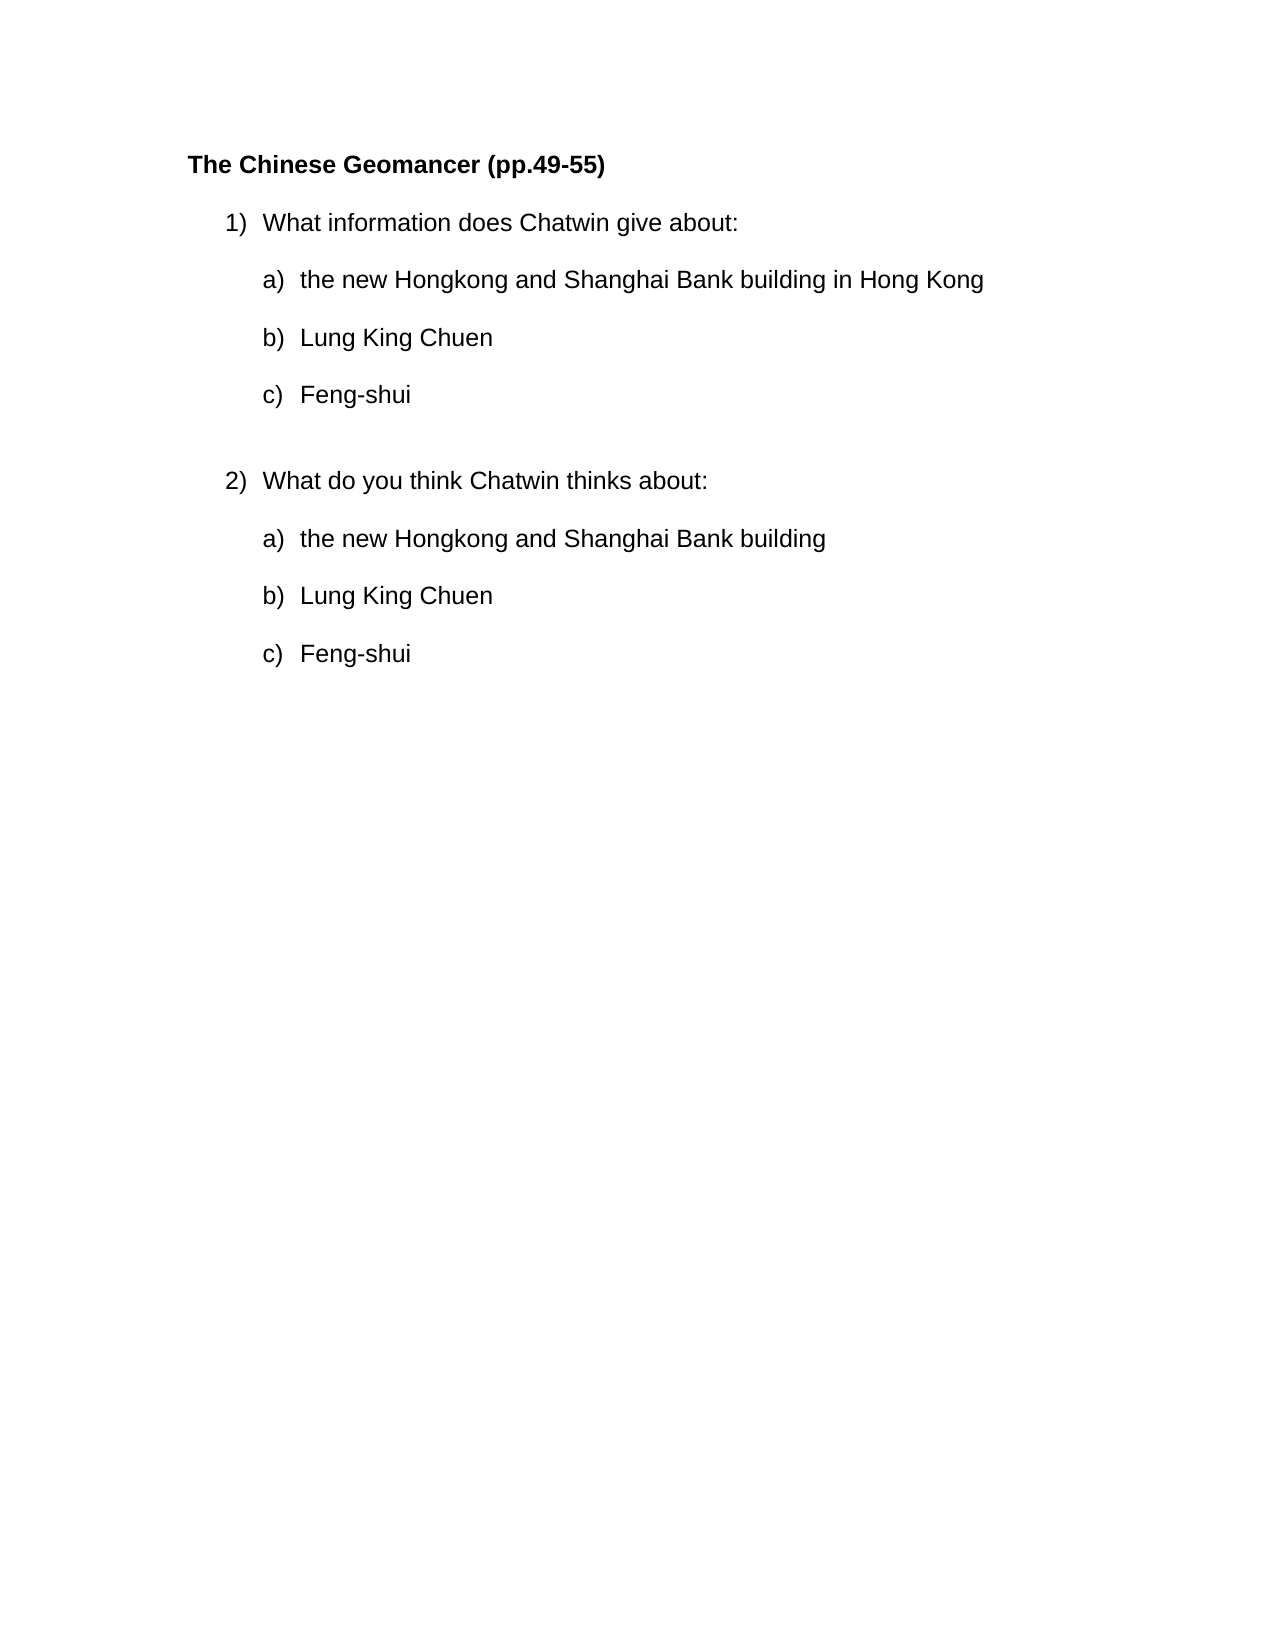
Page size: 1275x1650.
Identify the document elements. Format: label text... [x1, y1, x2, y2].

list What information does Chatwin give about: [225, 207, 1087, 236]
list Lung King Chuen [262, 322, 1087, 351]
list Feng-shui [262, 639, 1087, 667]
list Lung King Chuen [262, 581, 1087, 610]
list the new Hongkong and Shanghai Bank building [262, 524, 1087, 552]
text The Chinese Geomancer (pp.49-55) [187, 150, 1087, 179]
list What do you think Chatwin thinks about: [225, 466, 1087, 495]
list the new Hongkong and Shanghai Bank building in Hong Kong [262, 265, 1087, 294]
list Feng-shui [262, 380, 1087, 409]
